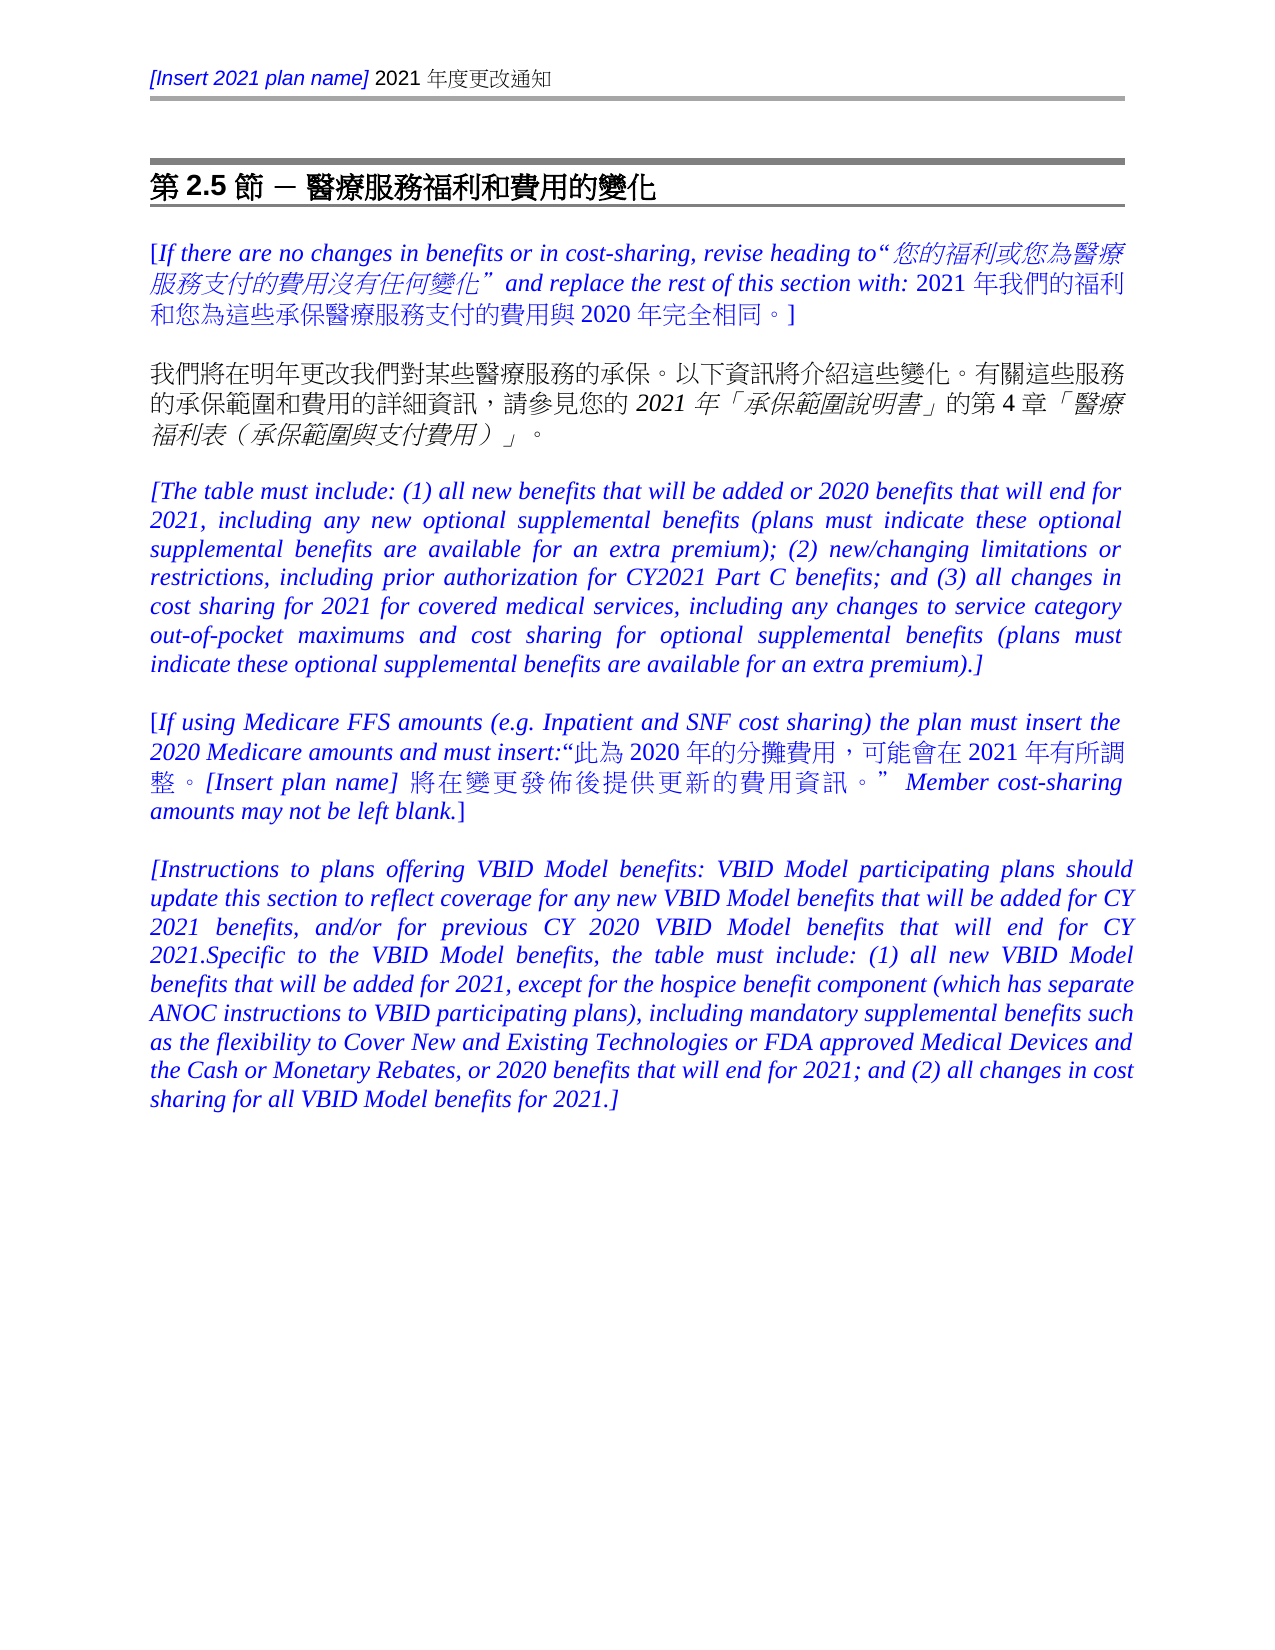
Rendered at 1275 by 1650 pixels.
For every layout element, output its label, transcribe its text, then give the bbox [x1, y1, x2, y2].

text 我們將在明年更改我們對某些醫療服務的承保。以下資訊將介紹這些變化。有關這些服務的承保範圍和費用的詳細資訊，請參見您的 2021 年「承保範圍說明書」的第 4 章「醫療福利表（承保範圍與支付費用）」。 [150, 454, 1125, 544]
subtitle 第 2.5 節 － 醫療服務福利和費用的變化 [150, 262, 1125, 301]
text [If using Medicare FFS amounts (e.g. Inpatient and SNF cost sharing) the plan must insert the 2020 Medicare amounts and must insert:“此為 2020 年的分攤費用，可能會在 2021 年有所調整。[Insert plan name] 將在變更發佈後提供更新的費用資訊。”Member cost-sharing amounts may not be left blank.] [150, 804, 1125, 922]
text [150, 158, 1125, 218]
text [The table must include: (1) all new benefits that will be added or 2020 benefits that will end for 2021, including any new optional supplemental benefits (plans must indicate these optional supplemental benefits are available for an extra premium); (2) new/changing limitations or restrictions, including prior authorization for CY2021 Part C benefits; and (3) all changes in cost sharing for 2021 for covered medical services, including any changes to service category out-of-pocket maximums and cost sharing for optional supplemental benefits (plans must indicate these optional supplemental benefits are available for an extra premium).] [150, 574, 1125, 775]
text [If there are no changes in benefits or in cost-sharing, revise heading to“您的福利或您為醫療服務支付的費用沒有任何變化”and replace the rest of this section with: 2021 年我們的福利和您為這些承保醫療服務支付的費用與 2020 年完全相同。] [150, 334, 1125, 425]
text [Instructions to plans offering VBID Model benefits: VBID Model participating plans should update this section to reflect coverage for any new VBID Model benefits that will be added for CY 2021 benefits, and/or for previous CY 2020 VBID Model benefits that will end for CY 2021.Specific to the VBID Model benefits, the table must include: (1) all new VBID Model benefits that will be added for 2021, except for the hospice benefit component (which has separate ANOC instructions to VBID participating plans), including mandatory supplemental benefits such as the flexibility to Cover New and Existing Technologies or FDA approved Medical Devices and the Cash or Monetary Rebates, or 2020 benefits that will end for 2021; and (2) all changes in cost sharing for all VBID Model benefits for 2021.] [150, 952, 1137, 1210]
